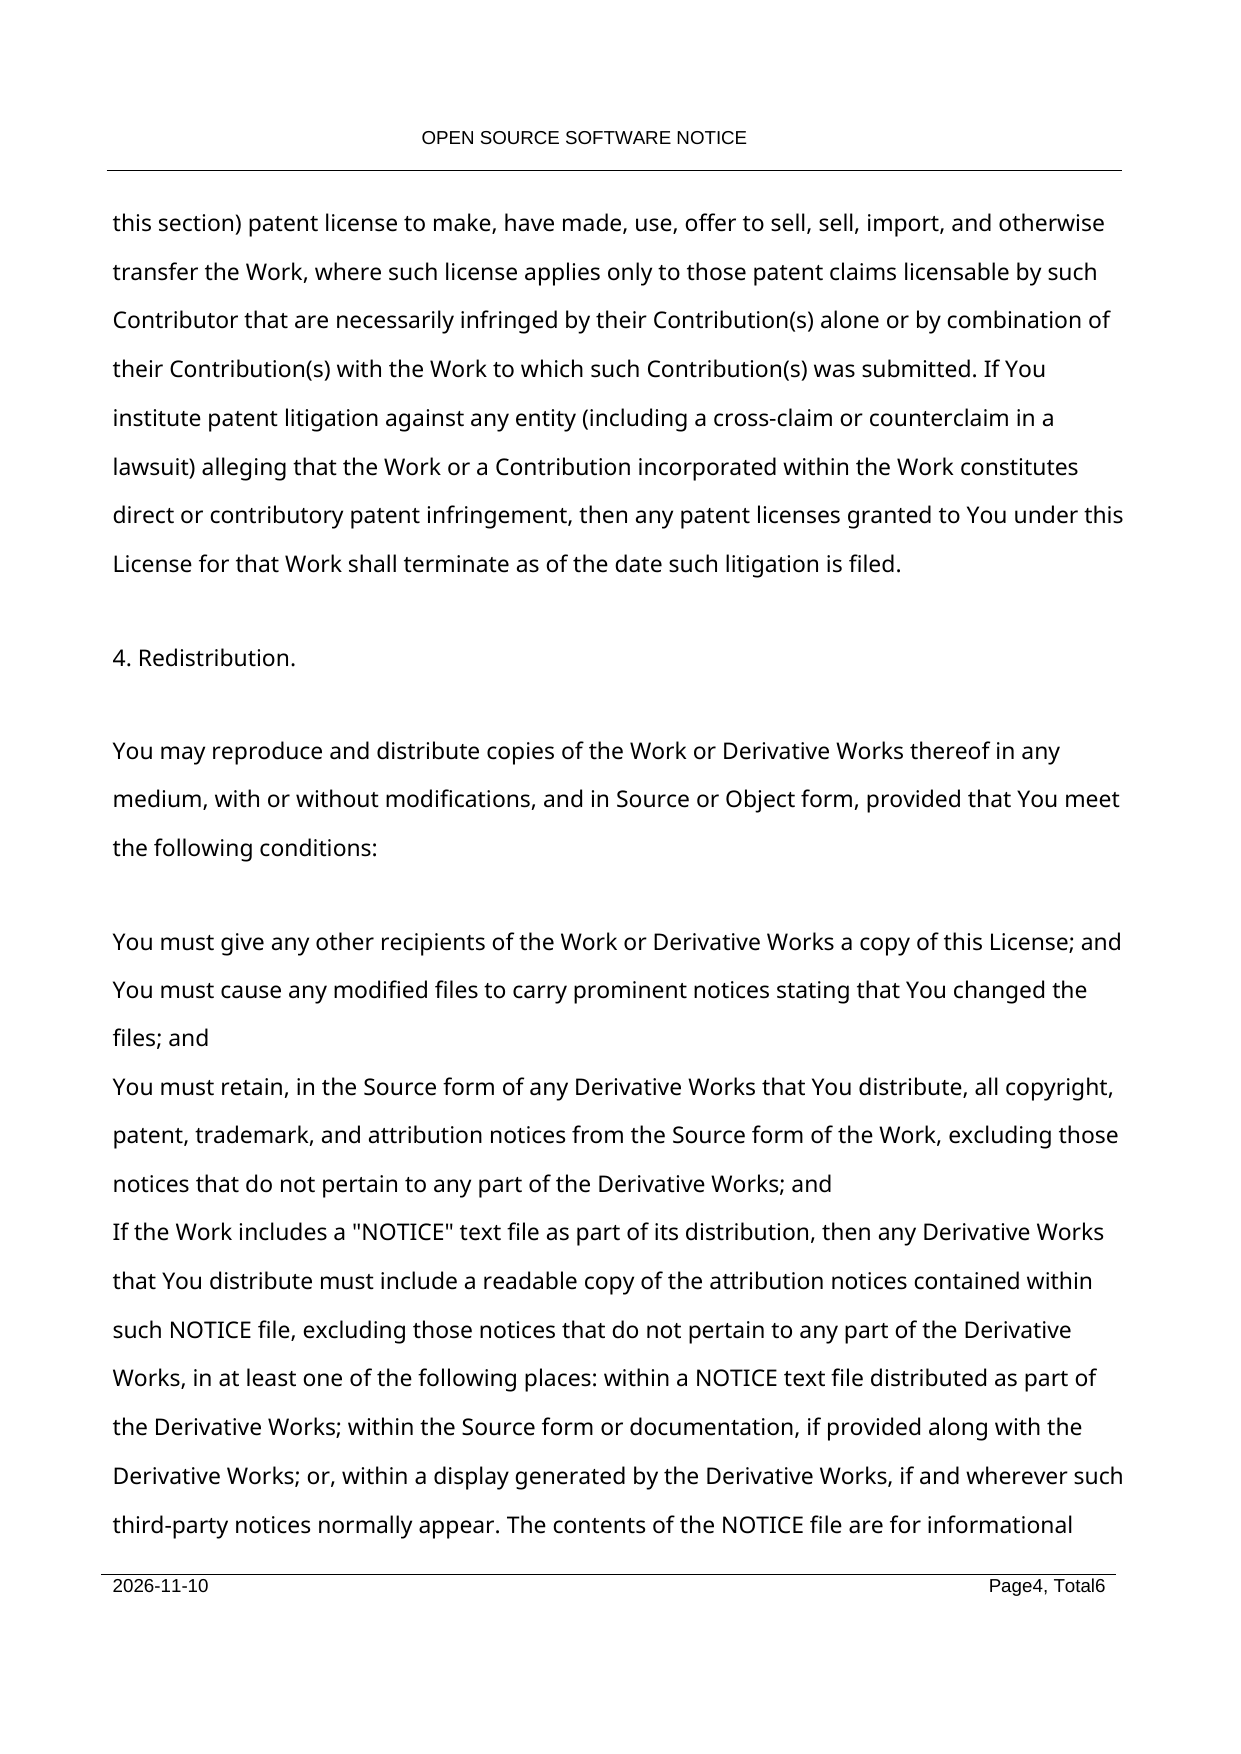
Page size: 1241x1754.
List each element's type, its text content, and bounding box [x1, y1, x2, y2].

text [112, 206, 1128, 580]
text 4. Redistribution. [112, 641, 1128, 673]
text You must retain, in the Source form of any Derivative Works that You distribute, all copyright, patent, trademark, and attribution notices from the Source form of the Work, excluding those notices that do not pertain to any part of the Derivative Works; and [112, 1070, 1128, 1200]
text You must cause any modified files to carry prominent notices stating that You changed the files; and [112, 973, 1128, 1054]
text You must give any other recipients of the Work or Derivative Works a copy of this License; and [112, 925, 1128, 957]
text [112, 1215, 1128, 1540]
text You may reproduce and distribute copies of the Work or Derivative Works thereof in any medium, with or without modifications, and in Source or Object form, provided that You meet the following conditions: [112, 734, 1128, 864]
